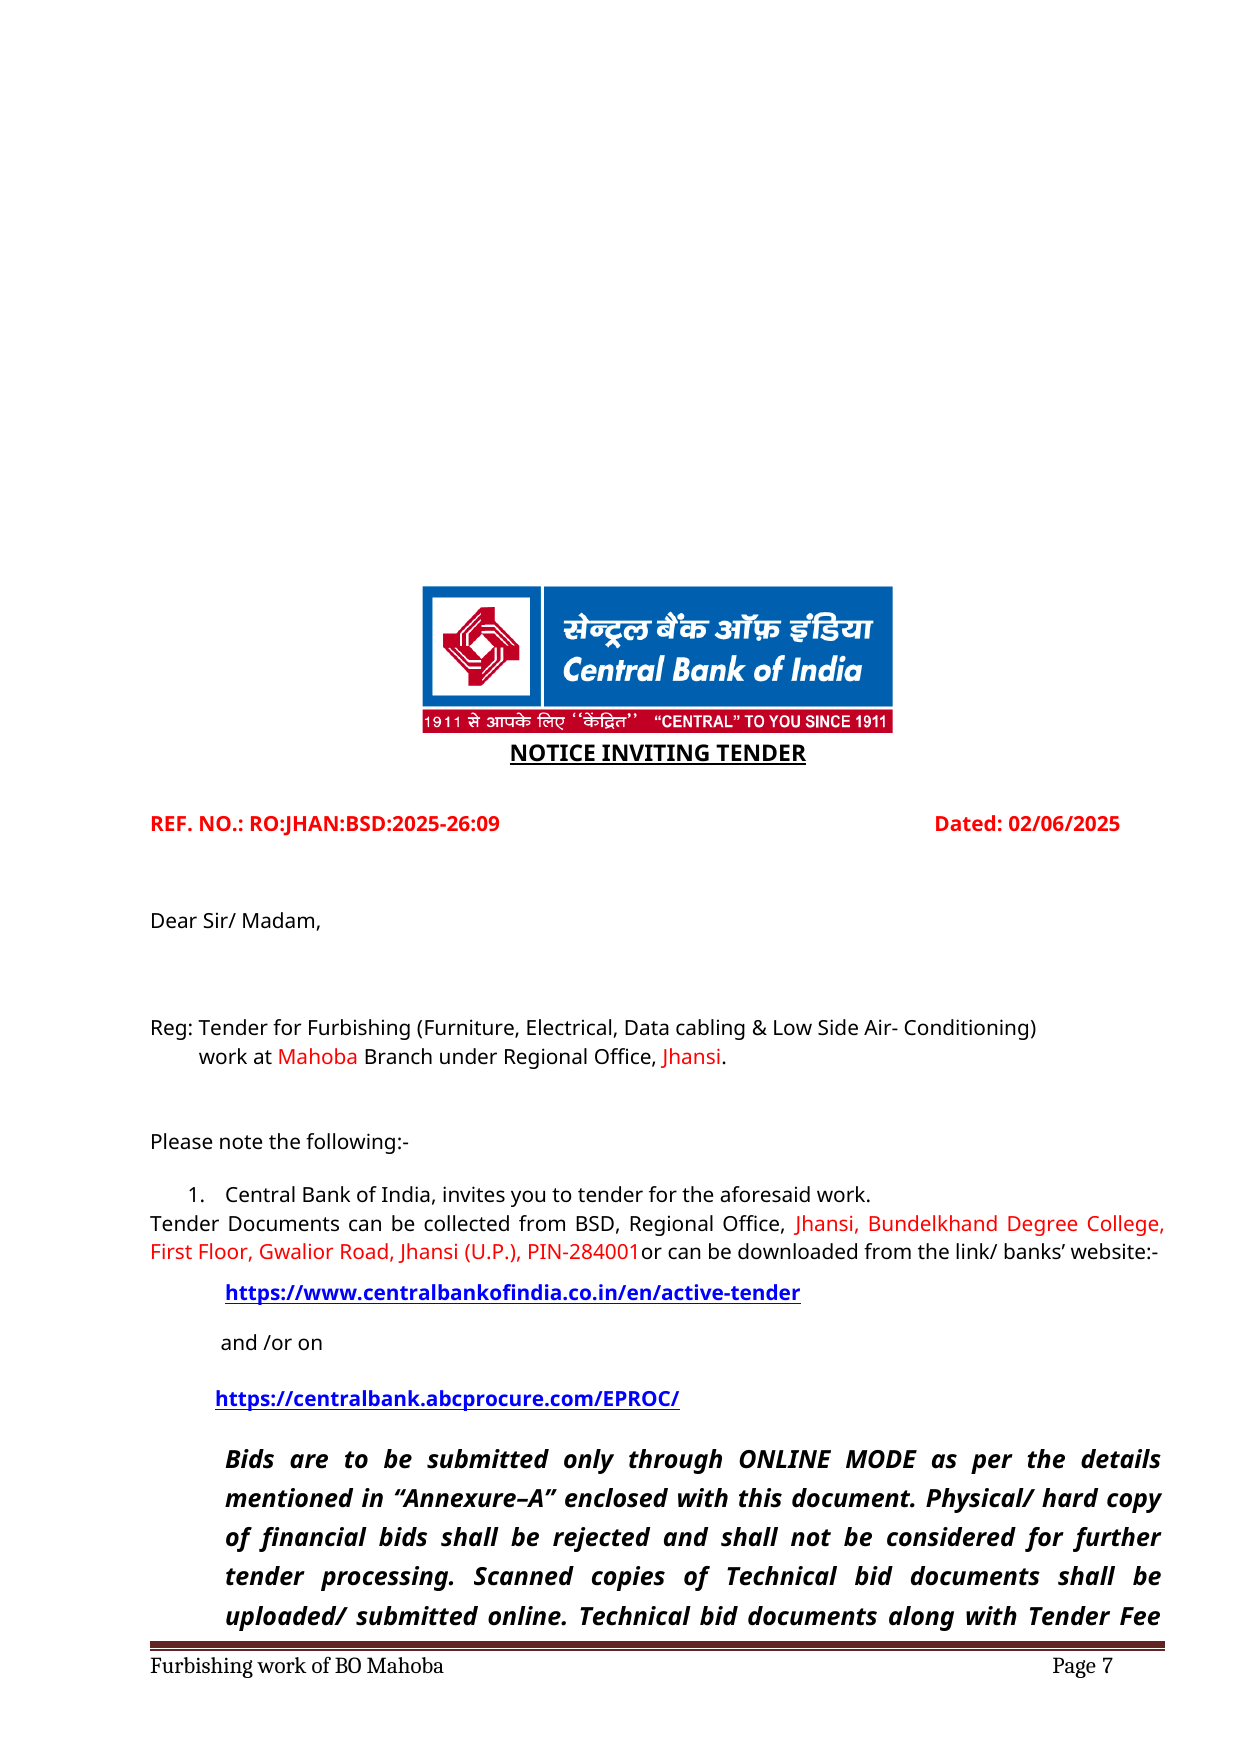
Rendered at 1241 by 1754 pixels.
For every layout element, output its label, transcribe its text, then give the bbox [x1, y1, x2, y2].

text Please note the following:- [150, 1127, 1165, 1156]
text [225, 1441, 1165, 1632]
text NOTICE INVITING TENDER [150, 737, 1165, 768]
text REF. NO.: RO:JHAN:BSD:2025-26:09 Dated: 02/06/2025 [150, 809, 1165, 837]
text https://www.centralbankofindia.co.in/en/active-tender [225, 1278, 1165, 1307]
text https://centralbank.abcprocure.com/EPROC/ [150, 1384, 1165, 1413]
picture [422, 586, 893, 733]
list Central Bank of India, invites you to tender for the aforesaid work. [187, 1181, 1165, 1209]
text Dear Sir/ Madam, [150, 907, 1165, 935]
text Tender Documents can be collected from BSD, Regional Office, Jhansi, Bundelkhand Degree College, First Floor, Gwalior Road, Jhansi (U.P.), PIN-284001or can be downloaded from the link/ banks’ website:- [150, 1209, 1165, 1266]
text and /or on [150, 1328, 1165, 1356]
text work at Mahoba Branch under Regional Office, Jhansi. [150, 1042, 1165, 1070]
text Reg: Tender for Furbishing (Furniture, Electrical, Data cabling & Low Side Air- Conditioning) [150, 1013, 1165, 1042]
